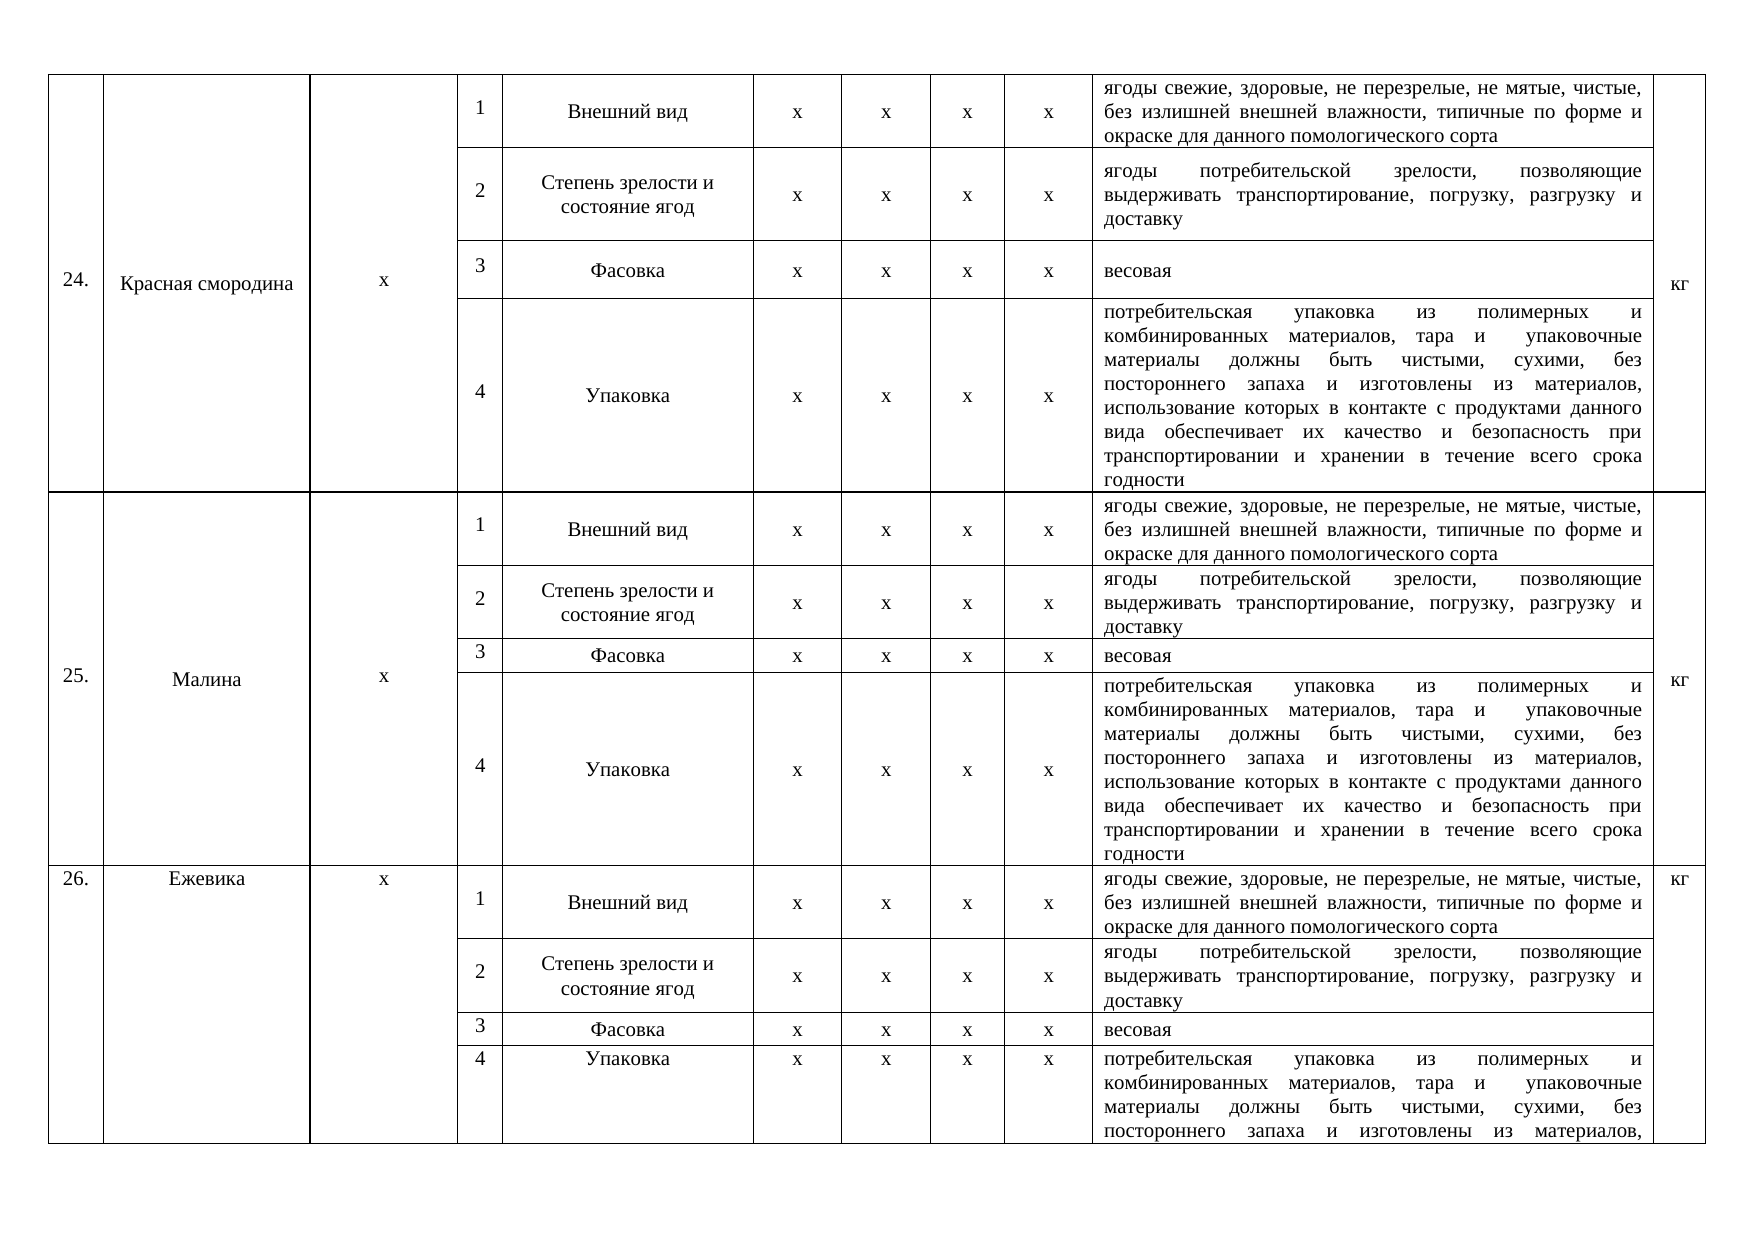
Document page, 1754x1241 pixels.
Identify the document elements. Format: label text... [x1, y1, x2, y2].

table_cell весовая [1093, 639, 1653, 672]
table_cell 4 [458, 1046, 502, 1142]
table_cell х [1005, 241, 1092, 298]
table_cell х [311, 75, 457, 491]
table_cell ягоды потребительской зрелости, позволяющие выдерживать транспортирование, погрузку, разгрузку и доставку [1093, 939, 1653, 1012]
table_cell х [1005, 299, 1092, 491]
table_cell Упаковка [503, 1046, 753, 1142]
table_cell х [931, 1013, 1004, 1045]
table_cell х [754, 673, 841, 865]
table_cell Ежевика [104, 866, 309, 1142]
table_cell х [842, 939, 930, 1012]
table_cell х [931, 1046, 1004, 1142]
table_cell 4 [458, 299, 502, 491]
table_cell Фасовка [503, 1013, 753, 1045]
table_cell х [931, 566, 1004, 638]
table_cell х [1005, 493, 1092, 565]
table_cell х [754, 566, 841, 638]
table_cell Внешний вид [503, 866, 753, 938]
table_cell 4 [458, 673, 502, 865]
table_cell х [1005, 1046, 1092, 1142]
table_cell 2 [458, 939, 502, 1012]
table_cell х [1005, 148, 1092, 240]
table_cell ягоды свежие, здоровые, не перезрелые, не мятые, чистые, без излишней внешней влажности, типичные по форме и окраске для данного помологического сорта [1093, 866, 1653, 938]
table_cell Фасовка [503, 241, 753, 298]
table_cell 3 [458, 639, 502, 672]
table_cell х [754, 939, 841, 1012]
table_cell х [842, 148, 930, 240]
table_cell х [1005, 939, 1092, 1012]
table_cell х [754, 241, 841, 298]
table_cell Красная смородина [104, 75, 309, 491]
table_cell ягоды свежие, здоровые, не перезрелые, не мятые, чистые, без излишней внешней влажности, типичные по форме и окраске для данного помологического сорта [1093, 493, 1653, 565]
table_cell весовая [1093, 241, 1653, 298]
table_cell х [931, 673, 1004, 865]
table_cell х [1005, 639, 1092, 672]
table_cell Упаковка [503, 673, 753, 865]
table_cell кг [1654, 866, 1705, 1142]
table_cell Внешний вид [503, 75, 753, 147]
table_cell х [931, 148, 1004, 240]
table_cell Степень зрелости и состояние ягод [503, 566, 753, 638]
table_cell х [931, 75, 1004, 147]
table_cell Фасовка [503, 639, 753, 672]
table_cell Малина [104, 493, 309, 865]
table_cell х [754, 1046, 841, 1142]
table_cell х [931, 639, 1004, 672]
table_cell Внешний вид [503, 493, 753, 565]
table_cell х [1005, 673, 1092, 865]
table_cell х [754, 148, 841, 240]
table_cell х [931, 866, 1004, 938]
table_cell х [842, 1013, 930, 1045]
table_cell х [1005, 866, 1092, 938]
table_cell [1093, 1046, 1653, 1142]
table_cell х [842, 639, 930, 672]
table_cell х [1005, 566, 1092, 638]
table_cell ягоды потребительской зрелости, позволяющие выдерживать транспортирование, погрузку, разгрузку и доставку [1093, 148, 1653, 240]
table_cell х [842, 299, 930, 491]
table_cell ягоды свежие, здоровые, не перезрелые, не мятые, чистые, без излишней внешней влажности, типичные по форме и окраске для данного помологического сорта [1093, 75, 1653, 147]
table_cell кг [1654, 493, 1705, 865]
table_cell Упаковка [503, 299, 753, 491]
table_cell 3 [458, 241, 502, 298]
table_cell х [754, 639, 841, 672]
table_cell х [842, 1046, 930, 1142]
table_cell х [931, 493, 1004, 565]
table_cell 1 [458, 75, 502, 147]
table_cell кг [1654, 75, 1705, 491]
table_cell х [754, 1013, 841, 1045]
table_cell 2 [458, 148, 502, 240]
table_cell х [842, 241, 930, 298]
table_cell х [754, 866, 841, 938]
table_cell Степень зрелости и состояние ягод [503, 939, 753, 1012]
table_cell х [1005, 75, 1092, 147]
table_cell 1 [458, 866, 502, 938]
table_cell 1 [458, 493, 502, 565]
table_cell 26. [49, 866, 103, 1142]
table_cell х [842, 75, 930, 147]
table_cell х [931, 299, 1004, 491]
table_cell х [842, 866, 930, 938]
table_cell х [842, 673, 930, 865]
table_cell х [842, 566, 930, 638]
table_cell весовая [1093, 1013, 1653, 1045]
table_cell х [754, 493, 841, 565]
table_cell ягоды потребительской зрелости, позволяющие выдерживать транспортирование, погрузку, разгрузку и доставку [1093, 566, 1653, 638]
table_cell х [931, 939, 1004, 1012]
table_cell х [754, 299, 841, 491]
table_cell Степень зрелости и состояние ягод [503, 148, 753, 240]
table_cell 24. [49, 75, 103, 491]
table_cell х [754, 75, 841, 147]
table_cell 2 [458, 566, 502, 638]
table_cell х [311, 493, 457, 865]
table_cell 25. [49, 493, 103, 865]
table_cell х [931, 241, 1004, 298]
table_cell х [1005, 1013, 1092, 1045]
table_cell х [842, 493, 930, 565]
table_cell х [311, 866, 457, 1142]
table_cell 3 [458, 1013, 502, 1045]
